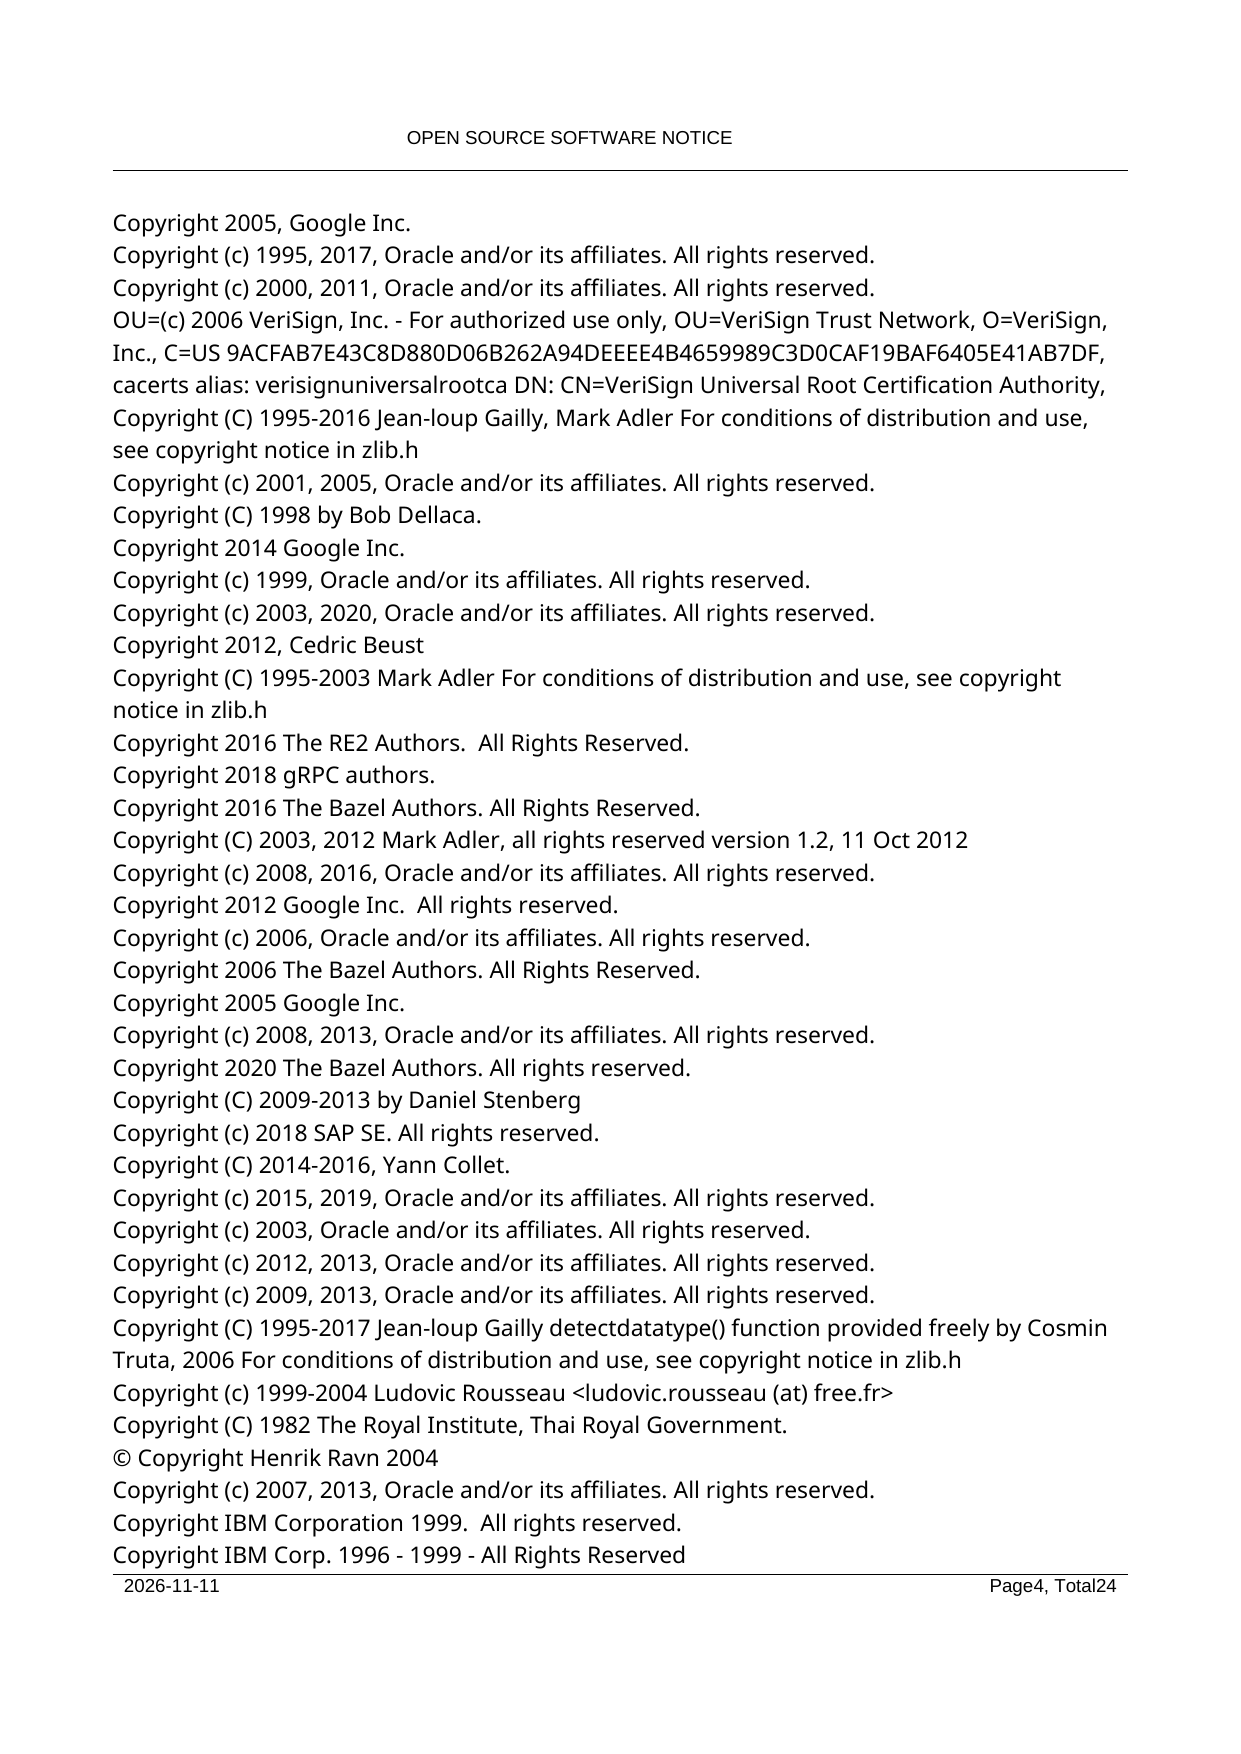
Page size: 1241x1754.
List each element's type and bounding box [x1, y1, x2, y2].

text [112, 206, 1128, 1571]
